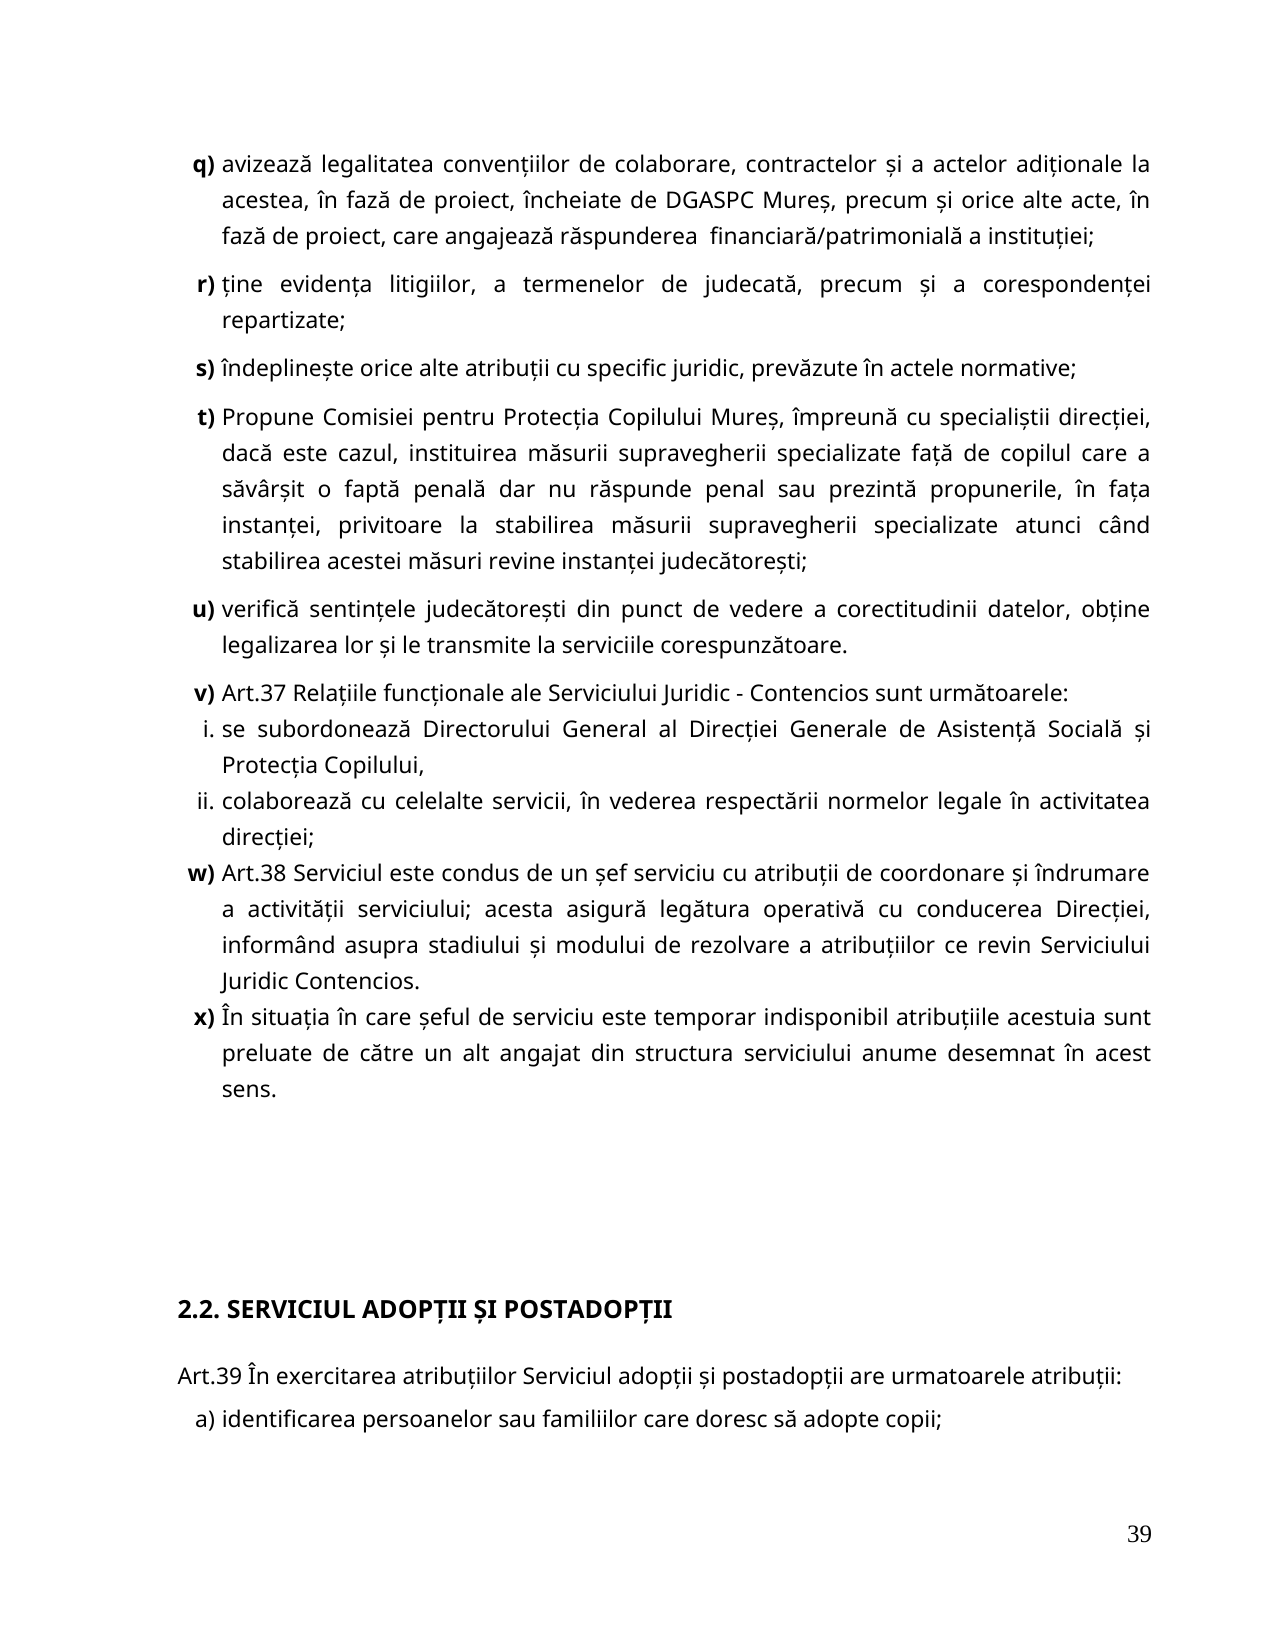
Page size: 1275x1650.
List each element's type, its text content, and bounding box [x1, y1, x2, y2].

list Art.38 Serviciul este condus de un şef serviciu cu atribuţii de coordonare şi îndrumare a activităţii serviciului; acesta asigură legătura operativă cu conducerea Direcţiei, informând asupra stadiului şi modului de rezolvare a atribuţiilor ce revin Serviciului Juridic Contencios. [215, 857, 1152, 996]
list îndeplineşte orice alte atribuţii cu specific juridic, prevăzute în actele normative; [215, 352, 1152, 384]
list În situaţia în care şeful de serviciu este temporar indisponibil atribuţiile acestuia sunt preluate de către un alt angajat din structura serviciului anume desemnat în acest sens. [215, 1001, 1152, 1104]
list ţine evidenţa litigiilor, a termenelor de judecată, precum şi a corespondenţei repartizate; [215, 268, 1152, 335]
list verifică sentinţele judecătoreşti din punct de vedere a corectitudinii datelor, obţine legalizarea lor şi le transmite la serviciile corespunzătoare. [215, 593, 1152, 660]
text 2.2. SERVICIUL ADOPŢII ŞI POSTADOPŢII [177, 1291, 1152, 1326]
list identificarea persoanelor sau familiilor care doresc să adopte copii; [215, 1403, 1152, 1434]
list Art.37 Relaţiile funcţionale ale Serviciului Juridic - Contencios sunt următoarele: [215, 677, 1152, 709]
text Art.39 În exercitarea atribuţiilor Serviciul adopţii şi postadopţii are urmatoarele atribuţii: [177, 1359, 1152, 1391]
list se subordonează Directorului General al Direcţiei Generale de Asistenţă Socială şi Protecţia Copilului, [215, 713, 1152, 781]
list avizează legalitatea convenţiilor de colaborare, contractelor şi a actelor adiţionale la acestea, în fază de proiect, încheiate de DGASPC Mureş, precum şi orice alte acte, în fază de proiect, care angajează răspunderea financiară/patrimonială a instituţiei; [215, 148, 1152, 251]
list Propune Comisiei pentru Protecţia Copilului Mureş, împreună cu specialiştii direcţiei, dacă este cazul, instituirea măsurii supravegherii specializate faţă de copilul care a săvârşit o faptă penală dar nu răspunde penal sau prezintă propunerile, în faţa instanţei, privitoare la stabilirea măsurii supravegherii specializate atunci când stabilirea acestei măsuri revine instanţei judecătoreşti; [215, 401, 1152, 576]
list colaborează cu celelalte servicii, în vederea respectării normelor legale în activitatea direcţiei; [215, 785, 1152, 852]
